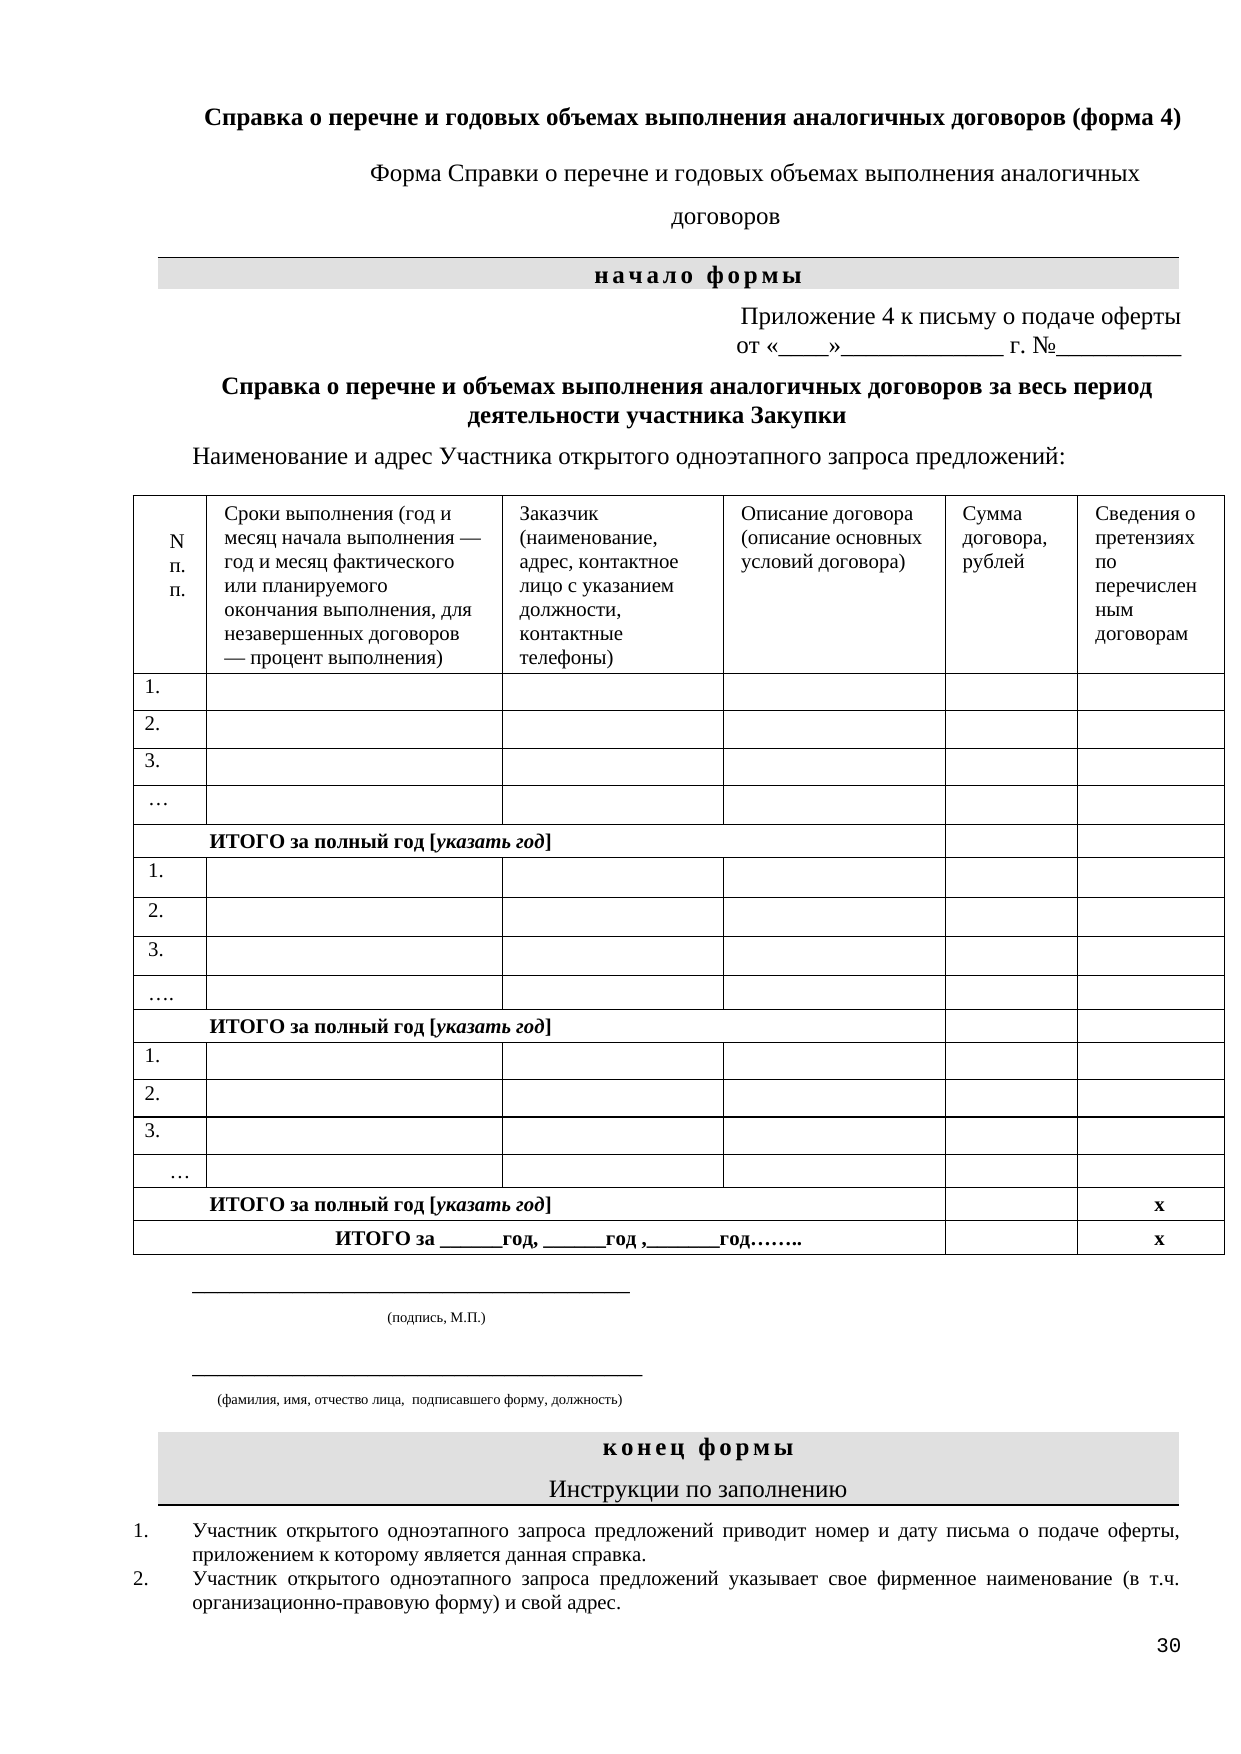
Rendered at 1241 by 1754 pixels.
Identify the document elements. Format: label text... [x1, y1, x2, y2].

table_cell [1078, 825, 1224, 857]
table_cell [1078, 674, 1224, 710]
table_cell [724, 1043, 945, 1079]
table_cell [1078, 1155, 1224, 1187]
table_cell [207, 711, 502, 747]
text Форма Справки о перечне и годовых объемах выполнения аналогичных договоров [270, 158, 1181, 230]
table_cell [946, 937, 1077, 975]
table_cell [503, 786, 723, 824]
text (фамилия, имя, отчество лица, подписавшего форму, должность) [158, 1391, 797, 1420]
text начало формы [158, 258, 1179, 289]
table_cell [503, 1080, 723, 1116]
table_cell [946, 1188, 1077, 1220]
table_cell [724, 749, 945, 784]
table_cell [724, 976, 945, 1009]
table_cell [1078, 711, 1224, 747]
table_cell [1078, 858, 1224, 897]
table_cell [503, 976, 723, 1009]
table_cell [946, 976, 1077, 1009]
table_cell [207, 674, 502, 710]
table_cell [503, 898, 723, 936]
list Участник открытого одноэтапного запроса предложений приводит номер и дату письма о подаче оферты, приложением к которому является данная справка. [133, 1518, 1181, 1566]
table_cell [1078, 1010, 1224, 1042]
table_cell [724, 898, 945, 936]
table_cell [134, 674, 206, 710]
table_cell [724, 674, 945, 710]
table_cell [946, 825, 1077, 857]
table_cell [946, 1155, 1077, 1187]
table_cell …. [134, 976, 206, 1009]
table_cell ИТОГО за полный год [указать год] [134, 825, 945, 857]
table_cell [134, 749, 206, 784]
text конец формы [158, 1432, 1179, 1461]
table_cell [1078, 976, 1224, 1009]
text Наименование и адрес Участника открытого одноэтапного запроса предложений: [133, 441, 1181, 470]
table_cell 1. [134, 858, 206, 897]
table_cell [724, 858, 945, 897]
text Инструкции по заполнению [158, 1474, 1179, 1504]
table_cell [1078, 749, 1224, 784]
table_cell [134, 1080, 206, 1116]
list Участник открытого одноэтапного запроса предложений указывает свое фирменное наименование (в т.ч. организационно-правовую форму) и свой адрес. [133, 1566, 1181, 1614]
table_cell [207, 976, 502, 1009]
table_cell [503, 1118, 723, 1153]
table_cell [946, 1043, 1077, 1079]
table_cell х [1078, 1188, 1224, 1220]
table_cell [503, 1155, 723, 1187]
table_cell [207, 937, 502, 975]
table_cell [724, 937, 945, 975]
table_cell [1078, 937, 1224, 975]
table_cell [946, 858, 1077, 897]
table_cell [946, 786, 1077, 824]
text ____________________________________ [133, 1350, 1181, 1379]
table_cell [1078, 786, 1224, 824]
table_cell [946, 1118, 1077, 1153]
table_cell [207, 1080, 502, 1116]
text Справка о перечне и объемах выполнения аналогичных договоров за весь период деятельности участника Закупки [133, 371, 1181, 429]
table_cell [946, 1080, 1077, 1116]
table_cell … [134, 786, 206, 824]
text Приложение 4 к письму о подаче оферты от «____»_____________ г. №__________ [133, 301, 1181, 359]
table_cell [946, 749, 1077, 784]
text (подпись, М.П.) [158, 1309, 797, 1337]
table_cell [207, 1155, 502, 1187]
table_cell [1078, 1080, 1224, 1116]
table_cell [207, 749, 502, 784]
table_cell [724, 1118, 945, 1153]
table_cell [946, 898, 1077, 936]
table_cell 2. [134, 898, 206, 936]
table_cell ИТОГО за ______год, ______год ,_______год…….. [134, 1221, 945, 1254]
table_cell [134, 711, 206, 747]
table_cell [207, 898, 502, 936]
table_cell [503, 711, 723, 747]
table_cell [134, 1118, 206, 1153]
table_cell … [134, 1155, 206, 1187]
table_cell [1078, 1043, 1224, 1079]
table_cell [946, 1010, 1077, 1042]
table_header Сроки выполнения (год и месяц начала выполнения — год и месяц фактического или планируемого окончания выполнения, для незавершенных договоров — процент выполнения) [207, 496, 502, 673]
table_cell ИТОГО за полный год [указать год] [134, 1188, 945, 1220]
table_header N п.п. [134, 496, 206, 673]
table_cell х [1078, 1221, 1224, 1254]
table_cell [503, 937, 723, 975]
table_cell [946, 711, 1077, 747]
table_cell [724, 1080, 945, 1116]
table_cell ИТОГО за полный год [указать год] [134, 1010, 945, 1042]
text ___________________________________ [133, 1267, 1181, 1296]
table_cell [503, 1043, 723, 1079]
table_cell [503, 749, 723, 784]
table_cell [724, 1155, 945, 1187]
table_cell [724, 786, 945, 824]
text Справка о перечне и годовых объемах выполнения аналогичных договоров (форма 4) [133, 102, 1181, 131]
table_header Сумма договора, рублей [946, 496, 1077, 673]
table_cell [503, 858, 723, 897]
table_header Сведения о претензиях по перечисленным договорам [1078, 496, 1224, 673]
table_cell [1078, 1118, 1224, 1153]
table_cell [134, 1043, 206, 1079]
table_header Заказчик (наименование, адрес, контактное лицо с указанием должности, контактные телефоны) [503, 496, 723, 673]
table_cell [207, 786, 502, 824]
table_cell [1078, 898, 1224, 936]
table_cell 3. [134, 937, 206, 975]
table_cell [946, 1221, 1077, 1254]
table_cell [207, 1118, 502, 1153]
table_cell [946, 674, 1077, 710]
table_cell [207, 1043, 502, 1079]
table_cell [724, 711, 945, 747]
table_header Описание договора (описание основных условий договора) [724, 496, 945, 673]
table_cell [503, 674, 723, 710]
table_cell [207, 858, 502, 897]
